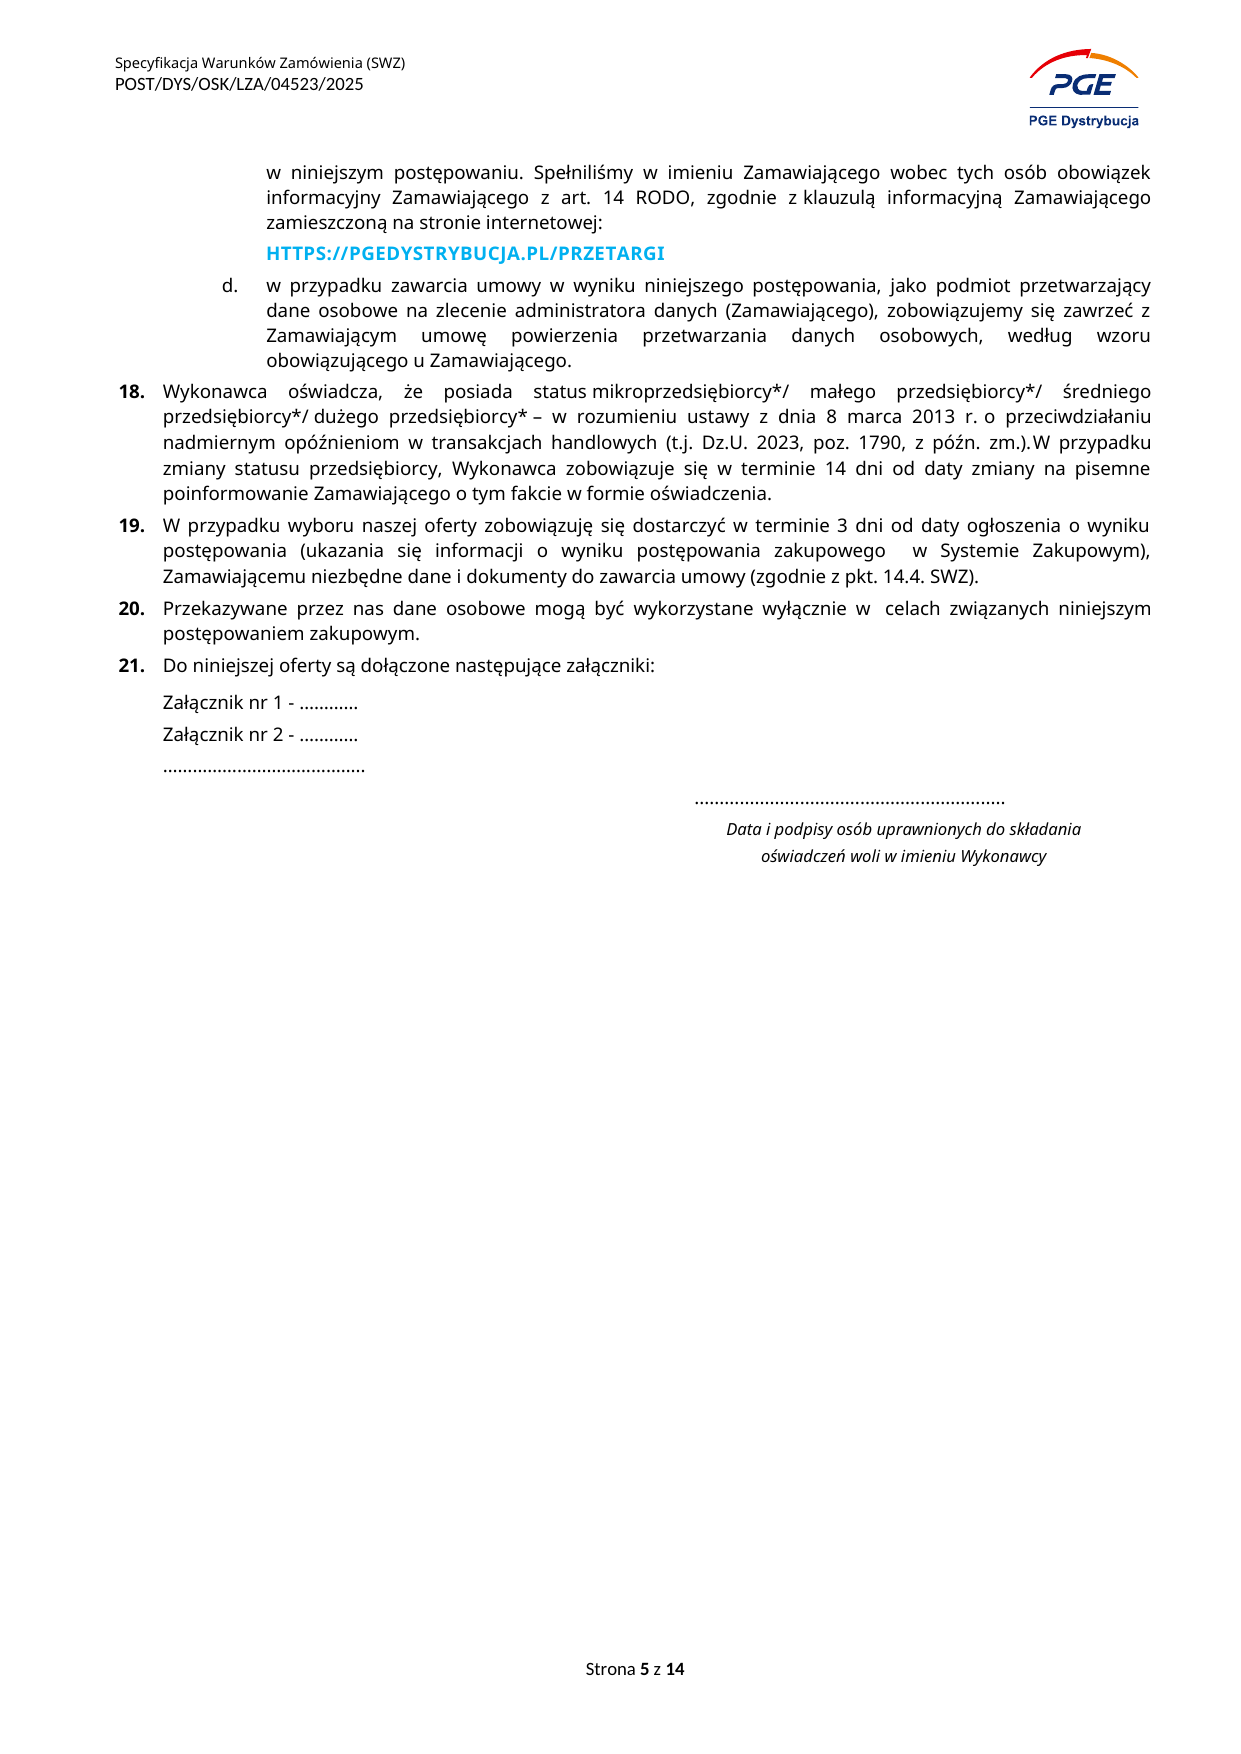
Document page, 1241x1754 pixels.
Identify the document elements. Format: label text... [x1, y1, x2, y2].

text ………………………………….. [118, 753, 1152, 778]
text oświadczeń woli w imieniu Wykonawcy [664, 845, 1144, 868]
text Załącznik nr 2 - ………… [118, 721, 1152, 746]
list Przekazywane przez nas dane osobowe mogą być wykorzystane wyłącznie w celach związanych niniejszym postępowaniem zakupowym. [118, 595, 1152, 646]
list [222, 159, 1152, 234]
list Wykonawca oświadcza, że posiada status mikroprzedsiębiorcy*/ małego przedsiębiorcy*/ średniego przedsiębiorcy*/ dużego przedsiębiorcy* – w rozumieniu ustawy z dnia 8 marca 2013 r. o przeciwdziałaniu nadmiernym opóźnieniom w transakcjach handlowych (t.j. Dz.U. 2023, poz. 1790, z późn. zm.).W przypadku zmiany statusu przedsiębiorcy, Wykonawca zobowiązuje się w terminie 14 dni od daty zmiany na pisemne poinformowanie Zamawiającego o tym fakcie w formie oświadczenia. [118, 378, 1152, 506]
text .............................................................. [607, 784, 1240, 809]
list w przypadku zawarcia umowy w wyniku niniejszego postępowania, jako podmiot przetwarzający dane osobowe na zlecenie administratora danych (Zamawiającego), zobowiązujemy się zawrzeć z Zamawiającym umowę powierzenia przetwarzania danych osobowych, według wzoru obowiązującego u Zamawiającego. [222, 272, 1152, 372]
list W przypadku wyboru naszej oferty zobowiązuję się dostarczyć w terminie 3 dni od daty ogłoszenia o wyniku postępowania (ukazania się informacji o wyniku postępowania zakupowego w Systemie Zakupowym), Zamawiającemu niezbędne dane i dokumenty do zawarcia umowy (zgodnie z pkt. 14.4. SWZ). [118, 512, 1152, 589]
text HTTPS://PGEDYSTRYBUCJA.PL/PRZETARGI [229, 240, 1152, 266]
text Załącznik nr 1 - ………… [118, 689, 1152, 715]
text Data i podpisy osób uprawnionych do składania [664, 818, 1144, 841]
list Do niniejszej oferty są dołączone następujące załączniki: [118, 652, 1152, 678]
